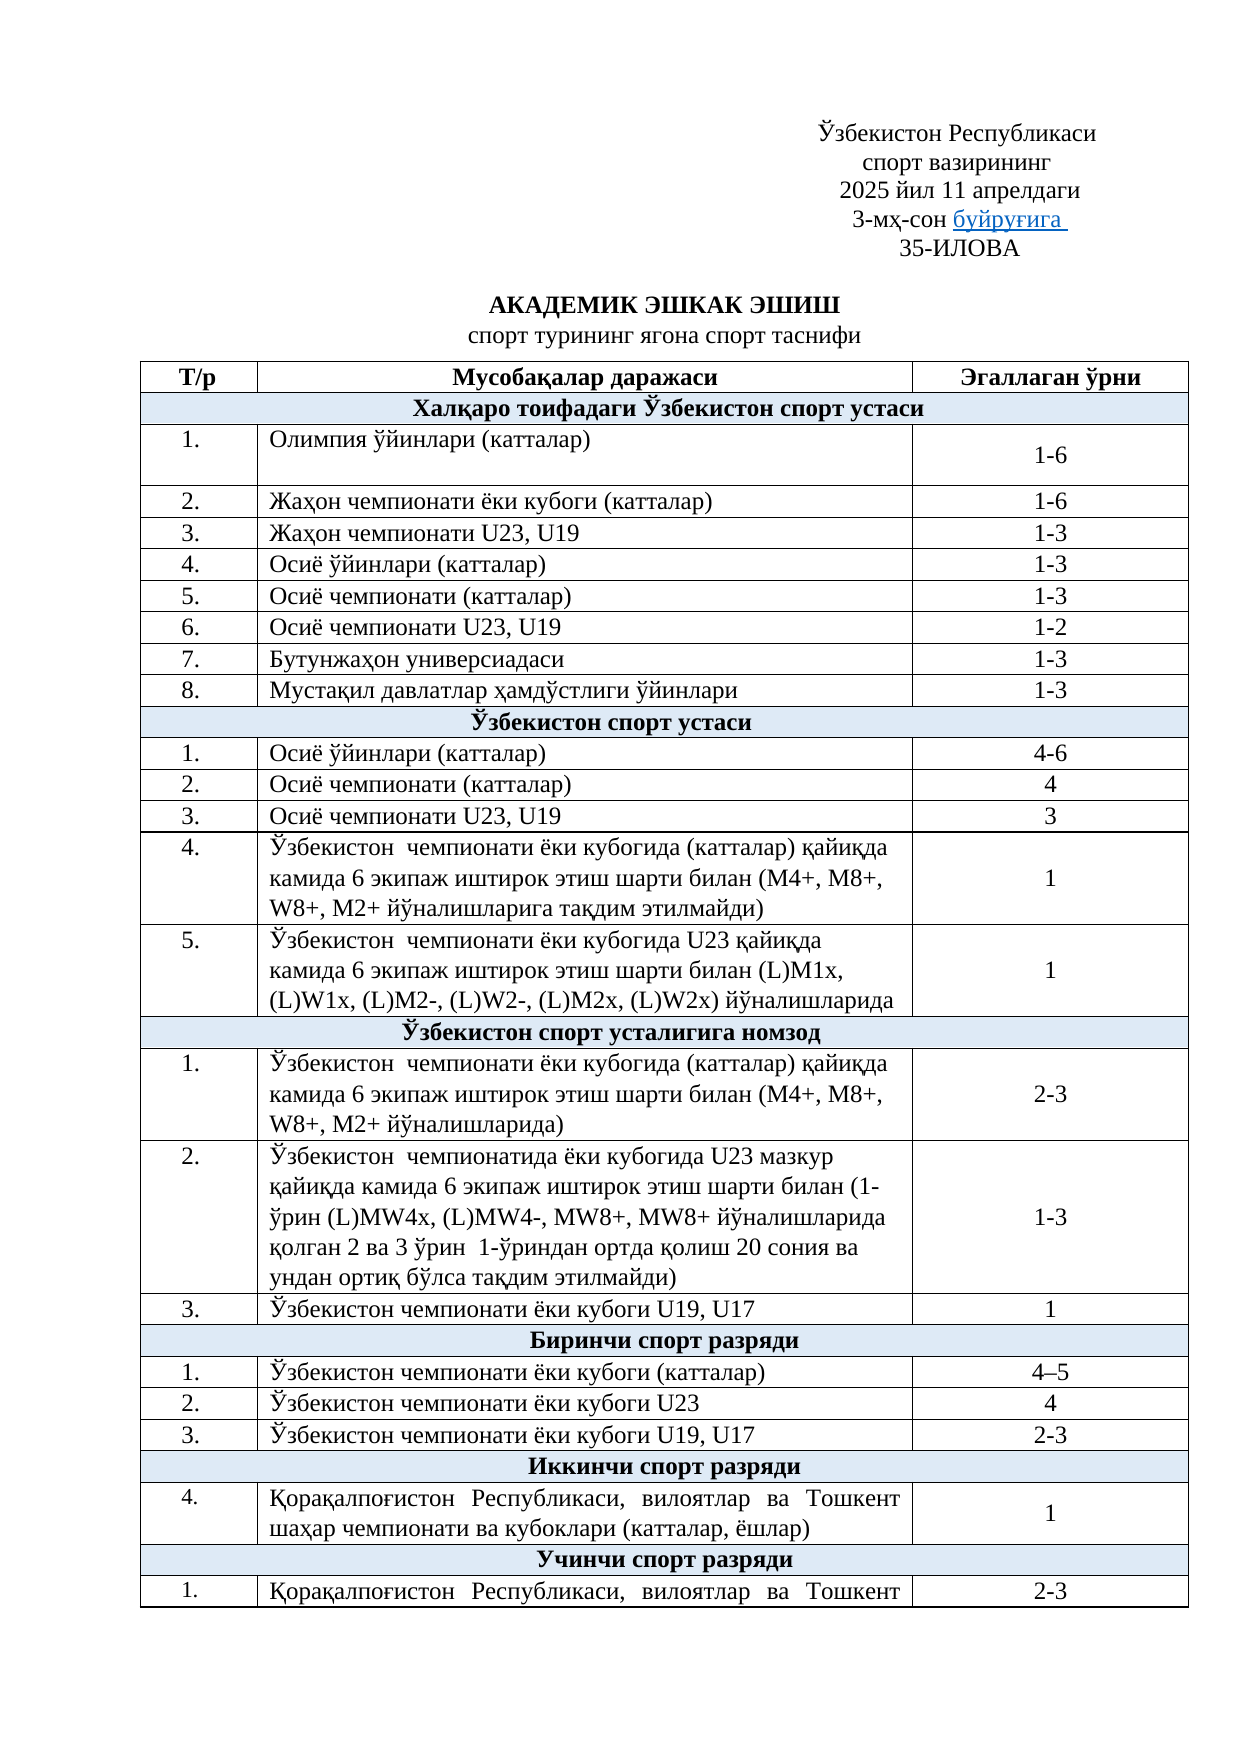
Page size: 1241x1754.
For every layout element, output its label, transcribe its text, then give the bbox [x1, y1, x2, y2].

table_cell [141, 770, 257, 800]
table_cell Осиё чемпионати U23, U19 [258, 801, 912, 831]
table_cell Ўзбекистон спорт усталигига номзод [141, 1017, 1188, 1047]
table_cell 1-3 [913, 581, 1188, 611]
table_cell 1-6 [913, 425, 1188, 485]
table_cell 1-3 [913, 549, 1188, 580]
table_cell [141, 1049, 257, 1140]
table_cell [141, 1357, 257, 1387]
table_cell 4 [913, 1388, 1188, 1419]
table_cell Бутунжаҳон универсиадаси [258, 644, 912, 674]
table_cell 1-3 [913, 644, 1188, 674]
table_cell Осиё чемпионати (катталар) [258, 581, 912, 611]
table_cell [141, 1141, 257, 1293]
table_header Эгаллаган ўрни [913, 362, 1188, 392]
table_cell Ўзбекистон чемпионати ёки кубогида (катталар) қайиқда камида 6 экипаж иштирок этиш шарти билан (М4+, М8+, W8+, М2+ йўналишларида) [258, 1049, 912, 1140]
table_cell 2-3 [913, 1420, 1188, 1450]
table_cell Жаҳон чемпионати U23, U19 [258, 518, 912, 548]
table_cell 1-2 [913, 612, 1188, 643]
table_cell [258, 1576, 912, 1606]
table_cell Осиё ўйинлари (катталар) [258, 738, 912, 768]
table_cell [141, 738, 257, 768]
table_header Мусобақалар даражаси [258, 362, 912, 392]
table_cell [141, 833, 257, 924]
table_cell 4-6 [913, 738, 1188, 768]
table_cell 2-3 [913, 1049, 1188, 1140]
table_cell 1-6 [913, 486, 1188, 517]
table_cell 1-3 [913, 518, 1188, 548]
table_cell Иккинчи спорт разряди [141, 1451, 1188, 1482]
text спорт турининг ягона спорт таснифи [177, 320, 1152, 348]
table_cell [141, 644, 257, 674]
table_cell Олимпия ўйинлари (катталар) [258, 425, 912, 485]
table_cell [141, 518, 257, 548]
table_cell Ўзбекистон спорт устаси [141, 707, 1188, 737]
text Ўзбекистон Республикаси спорт вазирининг 2025 йил 11 апрелдаги 3-мҳ-сон буйруғига 35-ИЛОВА [768, 118, 1152, 262]
table_cell Ўзбекистон чемпионати ёки кубоги U19, U17 [258, 1420, 912, 1450]
table_cell Ўзбекистон чемпионати ёки кубоги U19, U17 [258, 1294, 912, 1324]
table_cell Учинчи спорт разряди [141, 1545, 1188, 1575]
table_cell [141, 801, 257, 831]
table_cell 1 [913, 925, 1188, 1016]
table_cell [141, 612, 257, 643]
table_cell [141, 425, 257, 485]
table_cell [141, 1576, 257, 1606]
table_cell Халқаро тоифадаги Ўзбекистон спорт устаси [141, 393, 1188, 423]
table_cell 1-3 [913, 675, 1188, 706]
table_cell [141, 675, 257, 706]
table_cell Ўзбекистон чемпионати ёки кубогида U23 қайиқда камида 6 экипаж иштирок этиш шарти билан (L)M1x, (L)W1x, (L)M2-, (L)W2-, (L)M2x, (L)W2x) йўналишларида [258, 925, 912, 1016]
table_cell 1 [913, 1483, 1188, 1543]
table_cell Осиё чемпионати U23, U19 [258, 612, 912, 643]
table_cell Биринчи спорт разряди [141, 1325, 1188, 1356]
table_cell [258, 1483, 912, 1543]
table_cell 3 [913, 801, 1188, 831]
table_cell 4–5 [913, 1357, 1188, 1387]
table_cell 1 [913, 833, 1188, 924]
table_cell Мустақил давлатлар ҳамдўстлиги ўйинлари [258, 675, 912, 706]
table_cell [141, 486, 257, 517]
table_cell 1 [913, 1294, 1188, 1324]
table_cell Ўзбекистон чемпионатида ёки кубогида U23 мазкур қайиқда камида 6 экипаж иштирок этиш шарти билан (1-ўрин (L)MW4x, (L)MW4-, MW8+, MW8+ йўналишларида қолган 2 ва 3 ўрин 1-ўриндан ортда қолиш 20 сония ва ундан ортиқ бўлса тақдим этилмайди) [258, 1141, 912, 1293]
text АКАДЕМИК ЭШКАК ЭШИШ [177, 291, 1152, 319]
table_cell Ўзбекистон чемпионати ёки кубогида (катталар) қайиқда камида 6 экипаж иштирок этиш шарти билан (М4+, М8+, W8+, М2+ йўналишларига тақдим этилмайди) [258, 833, 912, 924]
table_cell [141, 1388, 257, 1419]
table_cell 2-3 [913, 1576, 1188, 1606]
table_cell Осиё ўйинлари (катталар) [258, 549, 912, 580]
table_cell [141, 925, 257, 1016]
table_cell [141, 581, 257, 611]
table_cell Осиё чемпионати (катталар) [258, 770, 912, 800]
table_cell [141, 1420, 257, 1450]
table_cell [141, 1294, 257, 1324]
table_cell Ўзбекистон чемпионати ёки кубоги U23 [258, 1388, 912, 1419]
table_cell 1-3 [913, 1141, 1188, 1293]
table_cell 4 [913, 770, 1188, 800]
table_cell Ўзбекистон чемпионати ёки кубоги (катталар) [258, 1357, 912, 1387]
table_cell Жаҳон чемпионати ёки кубоги (катталар) [258, 486, 912, 517]
table_cell [141, 1483, 257, 1543]
table_cell [141, 549, 257, 580]
table_header Т/р [141, 362, 257, 392]
